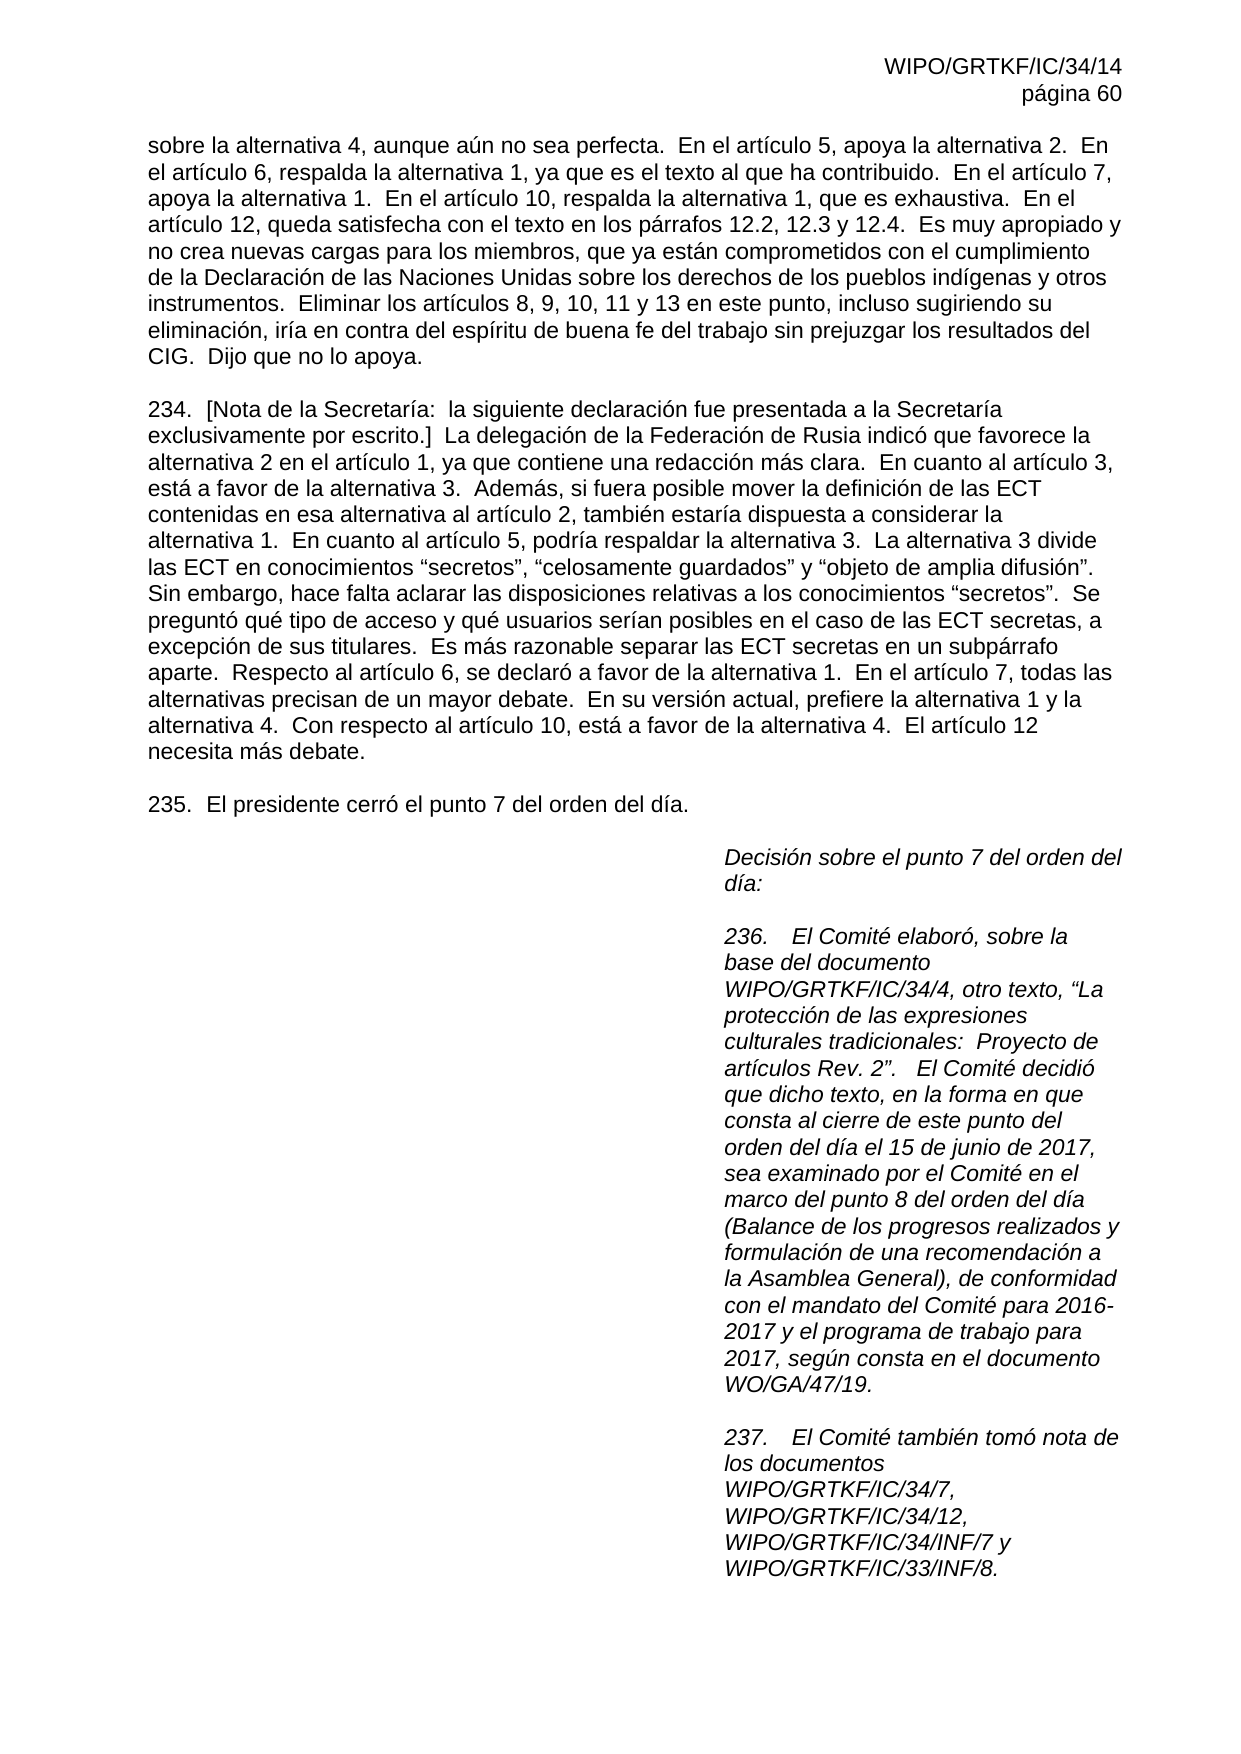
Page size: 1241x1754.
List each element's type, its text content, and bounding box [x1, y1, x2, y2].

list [148, 132, 1122, 369]
list El presidente cerró el punto 7 del orden del día. [148, 791, 1122, 817]
list [Nota de la Secretaría: la siguiente declaración fue presentada a la Secretaría exclusivamente por escrito.] La delegación de la Federación de Rusia indicó que favorece la alternativa 2 en el artículo 1, ya que contiene una redacción más clara. En cuanto al artículo 3, está a favor de la alternativa 3. Además, si fuera posible mover la definición de las ECT contenidas en esa alternativa al artículo 2, también estaría dispuesta a considerar la alternativa 1. En cuanto al artículo 5, podría respaldar la alternativa 3. La alternativa 3 divide las ECT en conocimientos “secretos”, “celosamente guardados” y “objeto de amplia difusión”. Sin embargo, hace falta aclarar las disposiciones relativas a los conocimientos “secretos”. Se preguntó qué tipo de acceso y qué usuarios serían posibles en el caso de las ECT secretas, a excepción de sus titulares. Es más razonable separar las ECT secretas en un subpárrafo aparte. Respecto al artículo 6, se declaró a favor de la alternativa 1. En el artículo 7, todas las alternativas precisan de un mayor debate. En su versión actual, prefiere la alternativa 1 y la alternativa 4. Con respecto al artículo 10, está a favor de la alternativa 4. El artículo 12 necesita más debate. [148, 396, 1122, 765]
list Decisión sobre el punto 7 del orden del día: [724, 844, 1122, 896]
list El Comité también tomó nota de los documentos WIPO/GRTKF/IC/34/7, WIPO/GRTKF/IC/34/12, WIPO/GRTKF/IC/34/INF/7 y WIPO/GRTKF/IC/33/INF/8. [724, 1423, 1122, 1582]
list El Comité elaboró, sobre la base del documento WIPO/GRTKF/IC/34/4, otro texto, “La protección de las expresiones culturales tradicionales: Proyecto de artículos Rev. 2”. El Comité decidió que dicho texto, en la forma en que consta al cierre de este punto del orden del día el 15 de junio de 2017, sea examinado por el Comité en el marco del punto 8 del orden del día (Balance de los progresos realizados y formulación de una recomendación a la Asamblea General), de conformidad con el mandato del Comité para 2016-2017 y el programa de trabajo para 2017, según consta en el documento WO/GA/47/19. [724, 923, 1122, 1397]
